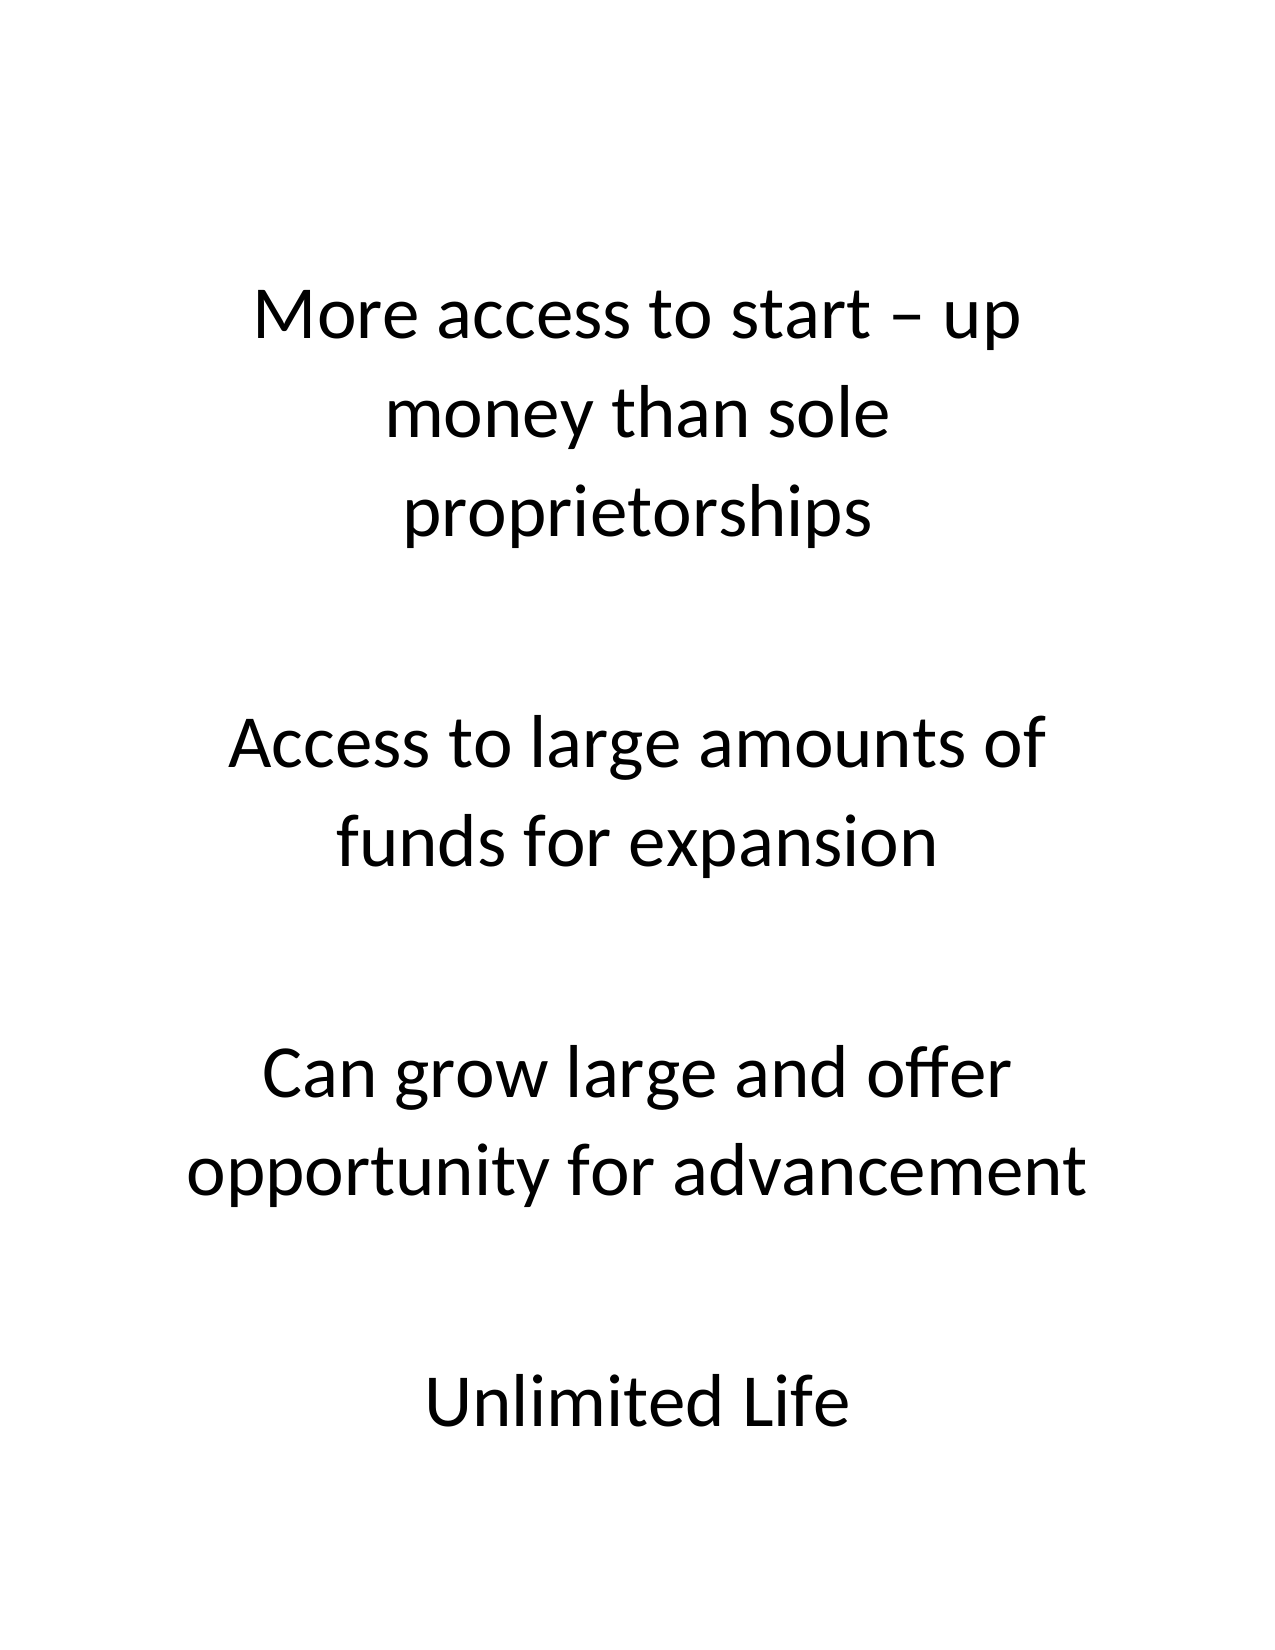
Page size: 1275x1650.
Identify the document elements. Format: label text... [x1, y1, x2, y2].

text More access to start – up money than sole proprietorships [150, 266, 1125, 555]
text Unlimited Life [150, 1354, 1125, 1446]
text Access to large amounts of funds for expansion [150, 694, 1125, 885]
text Can grow large and offer opportunity for advancement [150, 1024, 1125, 1214]
